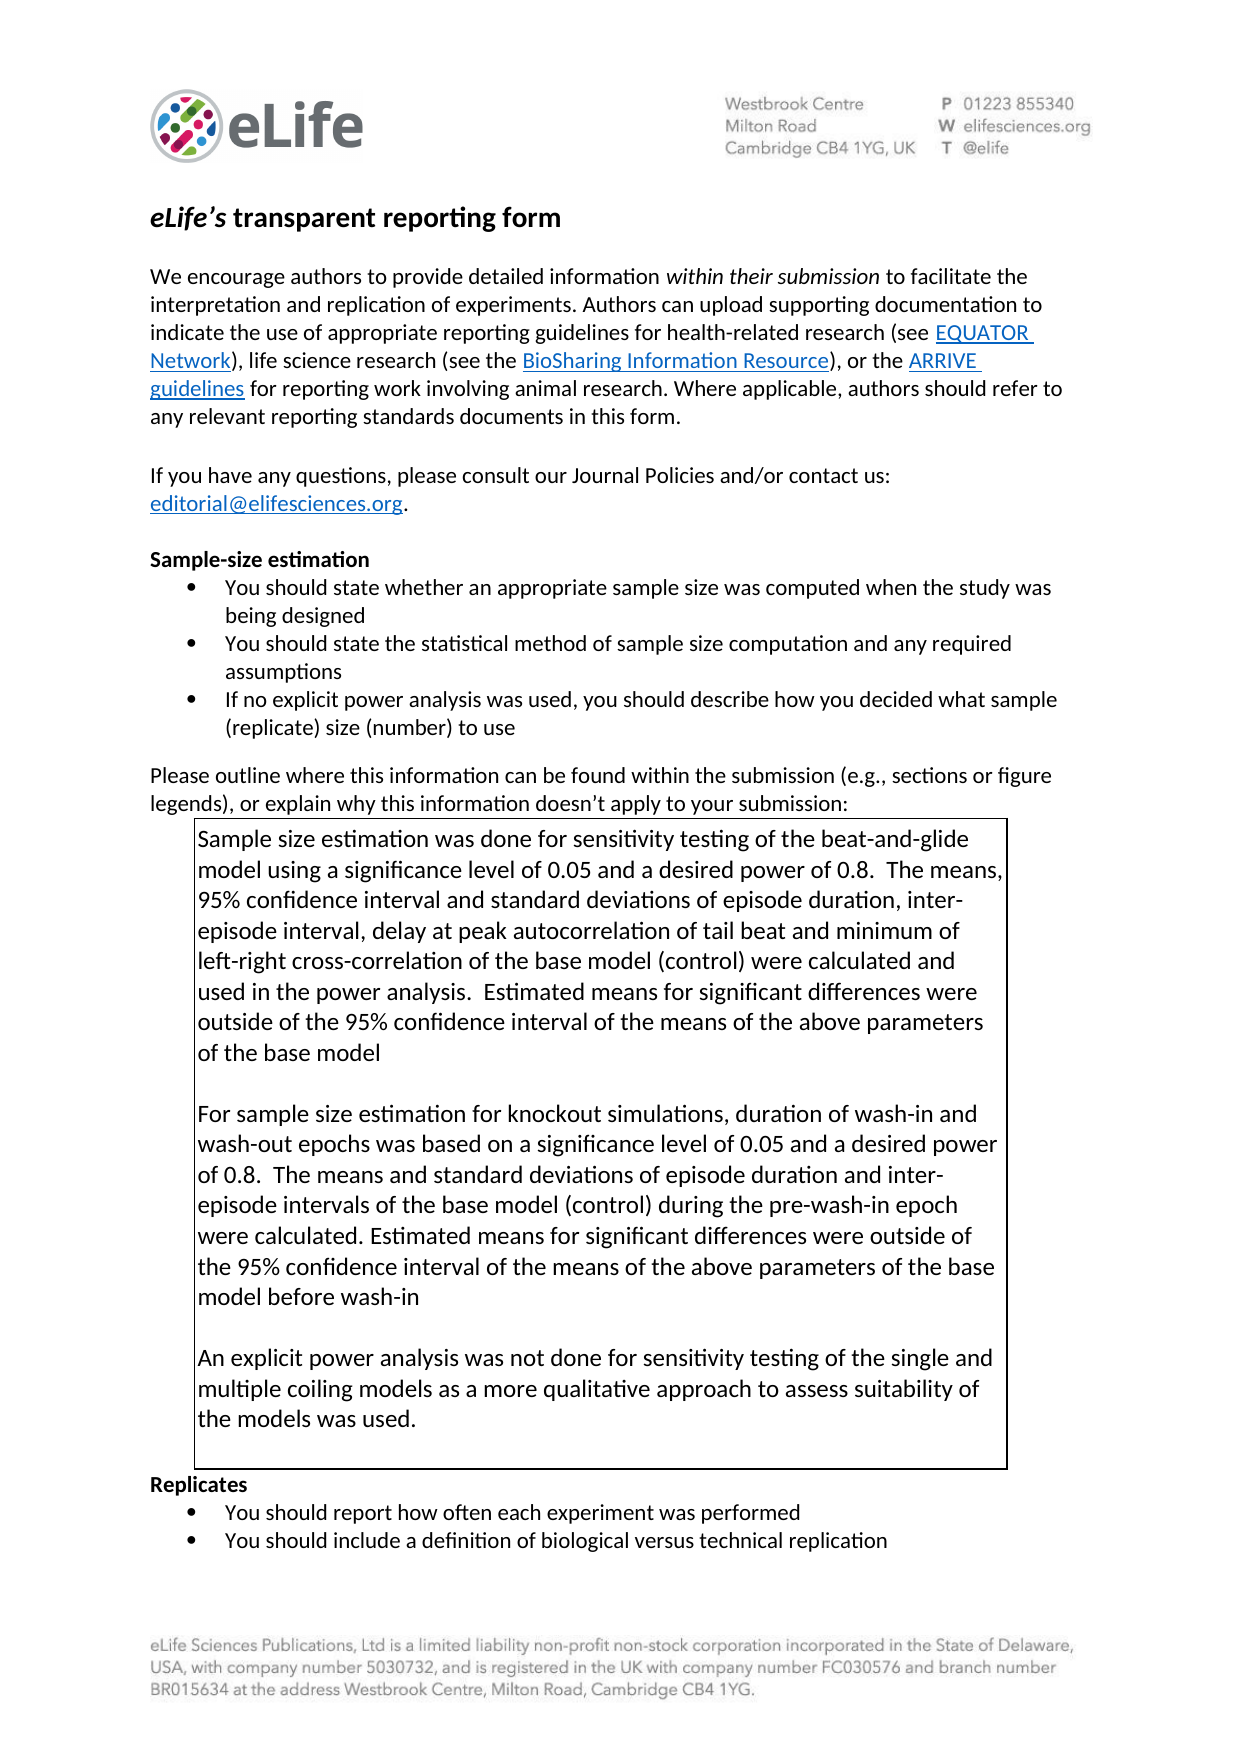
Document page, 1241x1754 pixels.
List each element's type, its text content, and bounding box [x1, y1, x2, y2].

list If no explicit power analysis was used, you should describe how you decided what sample (replicate) size (number) to use [187, 685, 1090, 741]
text Sample-size estimation [150, 545, 1090, 573]
text If you have any questions, please consult our Journal Policies and/or contact us: editorial@elifesciences.org. [150, 461, 1090, 517]
text For sample size estimation for knockout simulations, duration of wash-in and wash-out epochs was based on a significance level of 0.05 and a desired power of 0.8. The means and standard deviations of episode duration and inter-episode intervals of the base model (control) during the pre-wash-in epoch were calculated. Estimated means for significant differences were outside of the 95% confidence interval of the means of the above parameters of the base model before wash-in [197, 1098, 1004, 1312]
text We encourage authors to provide detailed information within their submission to facilitate the interpretation and replication of experiments. Authors can upload supporting documentation to indicate the use of appropriate reporting guidelines for health-related research (see EQUATOR Network), life science research (see the BioSharing Information Resource), or the ARRIVE guidelines for reporting work involving animal research. Where applicable, authors should refer to any relevant reporting standards documents in this form. [150, 262, 1090, 430]
picture [150, 89, 363, 163]
list You should include a definition of biological versus technical replication [187, 1526, 1090, 1554]
picture [0, 1593, 1241, 1713]
text Replicates [150, 846, 1090, 1498]
list You should report how often each experiment was performed [187, 1498, 1090, 1526]
text Please outline where this information can be found within the submission (e.g., sections or figure legends), or explain why this information doesn’t apply to your submission: [150, 761, 1090, 817]
text eLife’s transparent reporting form [150, 199, 1090, 234]
text Sample size estimation was done for sensitivity testing of the beat-and-glide model using a significance level of 0.05 and a desired power of 0.8. The means, 95% confidence interval and standard deviations of episode duration, inter-episode interval, delay at peak autocorrelation of tail beat and minimum of left-right cross-correlation of the base model (control) were calculated and used in the power analysis. Estimated means for significant differences were outside of the 95% confidence interval of the means of the above parameters of the base model [195, 821, 1006, 1067]
list You should state the statistical method of sample size computation and any required assumptions [187, 629, 1090, 685]
picture [683, 16, 1240, 188]
list You should state whether an appropriate sample size was computed when the study was being designed [187, 573, 1090, 629]
text An explicit power analysis was not done for sensitivity testing of the single and multiple coiling models as a more qualitative approach to assess suitability of the models was used. [197, 1342, 1004, 1434]
